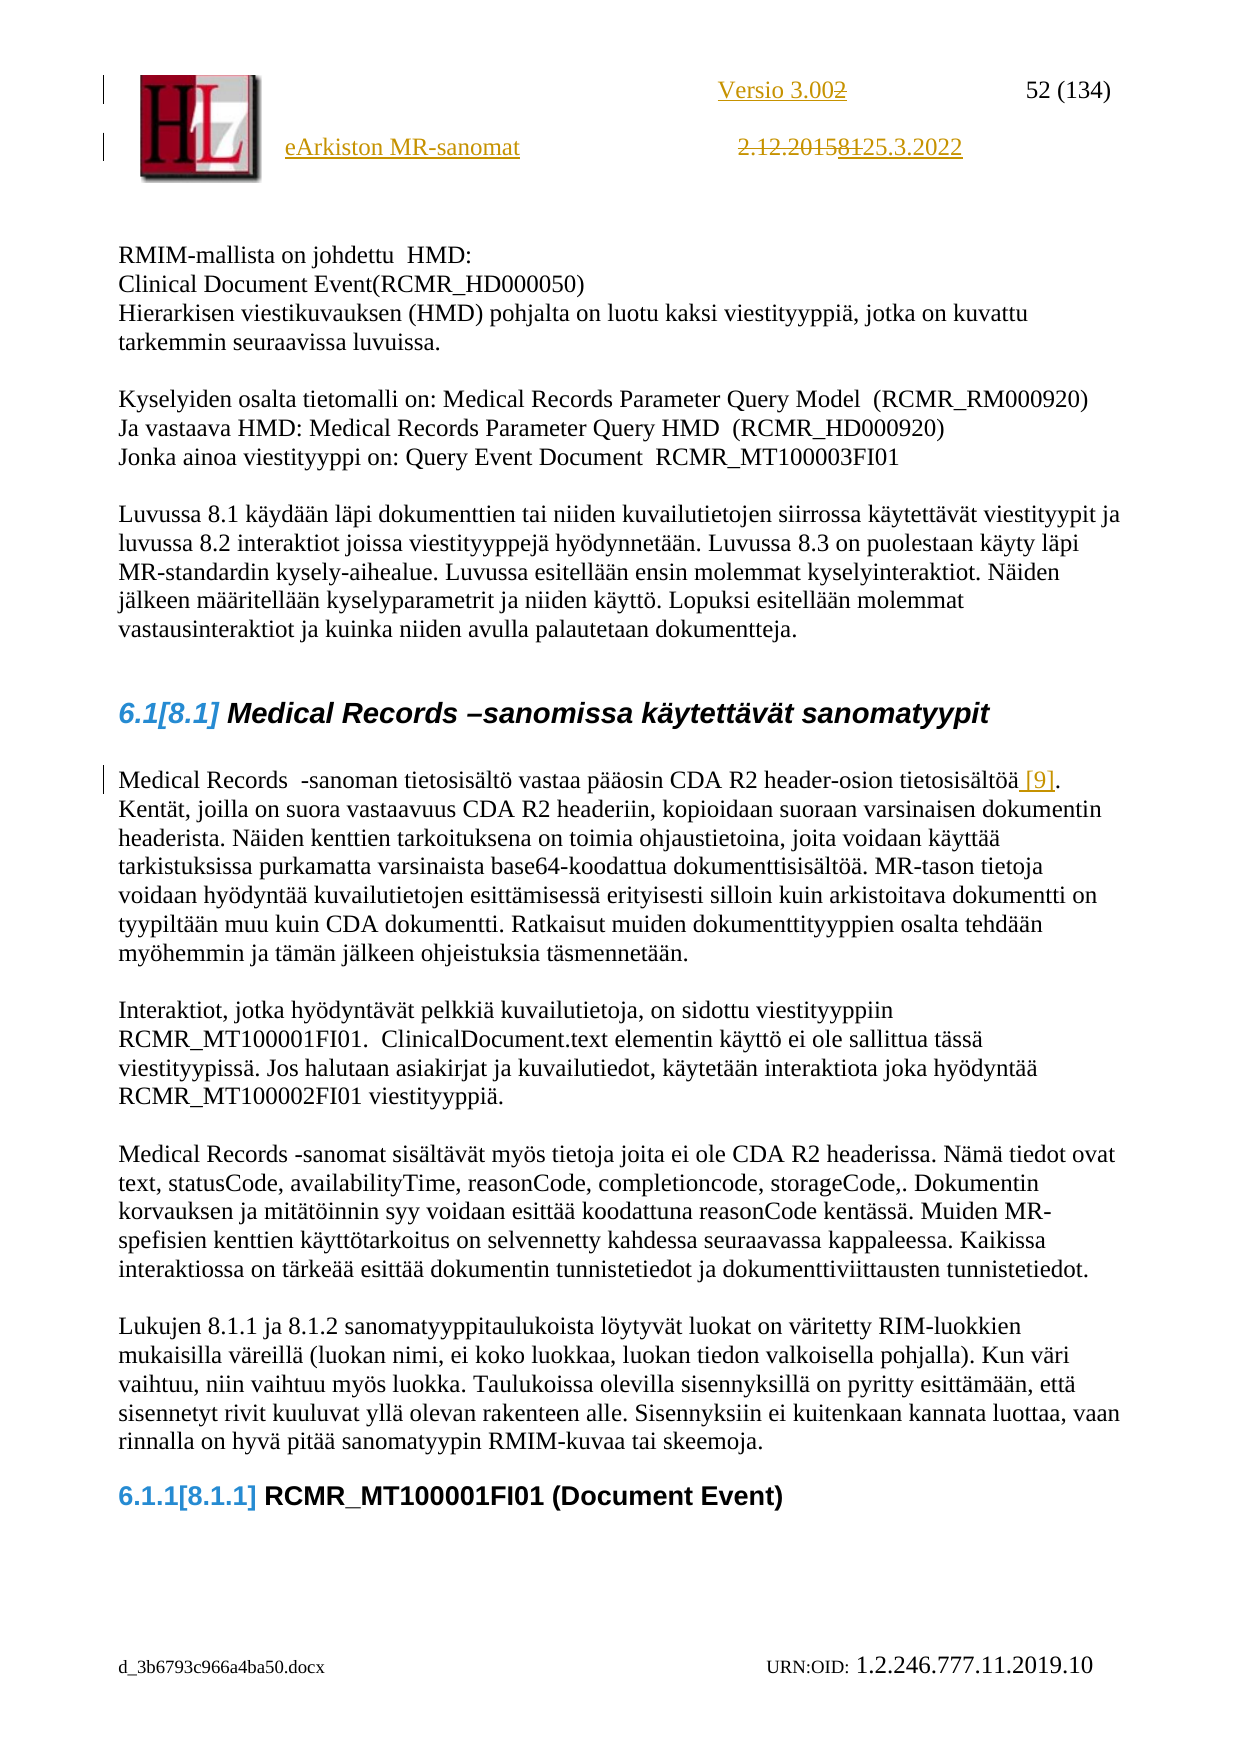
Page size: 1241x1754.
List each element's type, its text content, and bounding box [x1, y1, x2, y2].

text Clinical Document Event(RCMR_HD000050) [118, 269, 1122, 298]
subtitle RCMR_MT100001FI01 (Document Event) [118, 1480, 1122, 1511]
text RMIM-mallista on johdettu HMD: [118, 240, 1122, 269]
text Medical Records -sanoman tietosisältö vastaa pääosin CDA R2 header-osion tietosisältöä. Kentät, joilla on suora vastaavuus CDA R2 headeriin, kopioidaan suoraan varsinaisen dokumentin headerista. Näiden kenttien tarkoituksena on toimia ohjaustietoina, joita voidaan käyttää tarkistuksissa purkamatta varsinaista base64-koodattua dokumenttisisältöä. MR-tason tietoja voidaan hyödyntää kuvailutietojen esittämisessä erityisesti silloin kuin arkistoitava dokumentti on tyypiltään muu kuin CDA dokumentti. Ratkaisut muiden dokumenttityyppien osalta tehdään myöhemmin ja tämän jälkeen ohjeistuksia täsmennetään. [118, 765, 1122, 966]
text Jonka ainoa viestityyppi on: Query Event Document RCMR_MT100003FI01 [118, 442, 1122, 470]
text Lukujen 8.1.1 ja 8.1.2 sanomatyyppitaulukoista löytyvät luokat on väritetty RIM-luokkien mukaisilla väreillä (luokan nimi, ei koko luokkaa, luokan tiedon valkoisella pohjalla). Kun väri vaihtuu, niin vaihtuu myös luokka. Taulukoissa olevilla sisennyksillä on pyritty esittämään, että sisennetyt rivit kuuluvat yllä olevan rakenteen alle. Sisennyksiin ei kuitenkaan kannata luottaa, vaan rinnalla on hyvä pitää sanomatyypin RMIM-kuvaa tai skeemoja. [118, 1311, 1122, 1455]
text Medical Records -sanomat sisältävät myös tietoja joita ei ole CDA R2 headerissa. Nämä tiedot ovat text, statusCode, availabilityTime, reasonCode, completioncode, storageCode,. Dokumentin korvauksen ja mitätöinnin syy voidaan esittää koodattuna reasonCode kentässä. Muiden MR-spefisien kenttien käyttötarkoitus on selvennetty kahdessa seuraavassa kappaleessa. Kaikissa interaktiossa on tärkeää esittää dokumentin tunnistetiedot ja dokumenttiviittausten tunnistetiedot. [118, 1139, 1122, 1283]
text Interaktiot, jotka hyödyntävät pelkkiä kuvailutietoja, on sidottu viestityyppiin RCMR_MT100001FI01. ClinicalDocument.text elementin käyttö ei ole sallittua tässä viestityypissä. Jos halutaan asiakirjat ja kuvailutiedot, käytetään interaktiota joka hyödyntää RCMR_MT100002FI01 viestityyppiä. [118, 995, 1122, 1110]
subtitle Medical Records –sanomissa käytettävät sanomatyypit [118, 697, 1122, 730]
text Ja vastaava HMD: Medical Records Parameter Query HMD (RCMR_HD000920) [118, 413, 1122, 442]
text Luvussa 8.1 käydään läpi dokumenttien tai niiden kuvailutietojen siirrossa käytettävät viestityypit ja luvussa 8.2 interaktiot joissa viestityyppejä hyödynnetään. Luvussa 8.3 on puolestaan käyty läpi MR-standardin kysely-aihealue. Luvussa esitellään ensin molemmat kyselyinteraktiot. Näiden jälkeen määritellään kyselyparametrit ja niiden käyttö. Lopuksi esitellään molemmat vastausinteraktiot ja kuinka niiden avulla palautetaan dokumentteja. [118, 499, 1122, 643]
text Hierarkisen viestikuvauksen (HMD) pohjalta on luotu kaksi viestityyppiä, jotka on kuvattu tarkemmin seuraavissa luvuissa. [118, 298, 1122, 355]
text Kyselyiden osalta tietomalli on: Medical Records Parameter Query Model (RCMR_RM000920) [118, 384, 1122, 413]
picture [140, 75, 263, 183]
